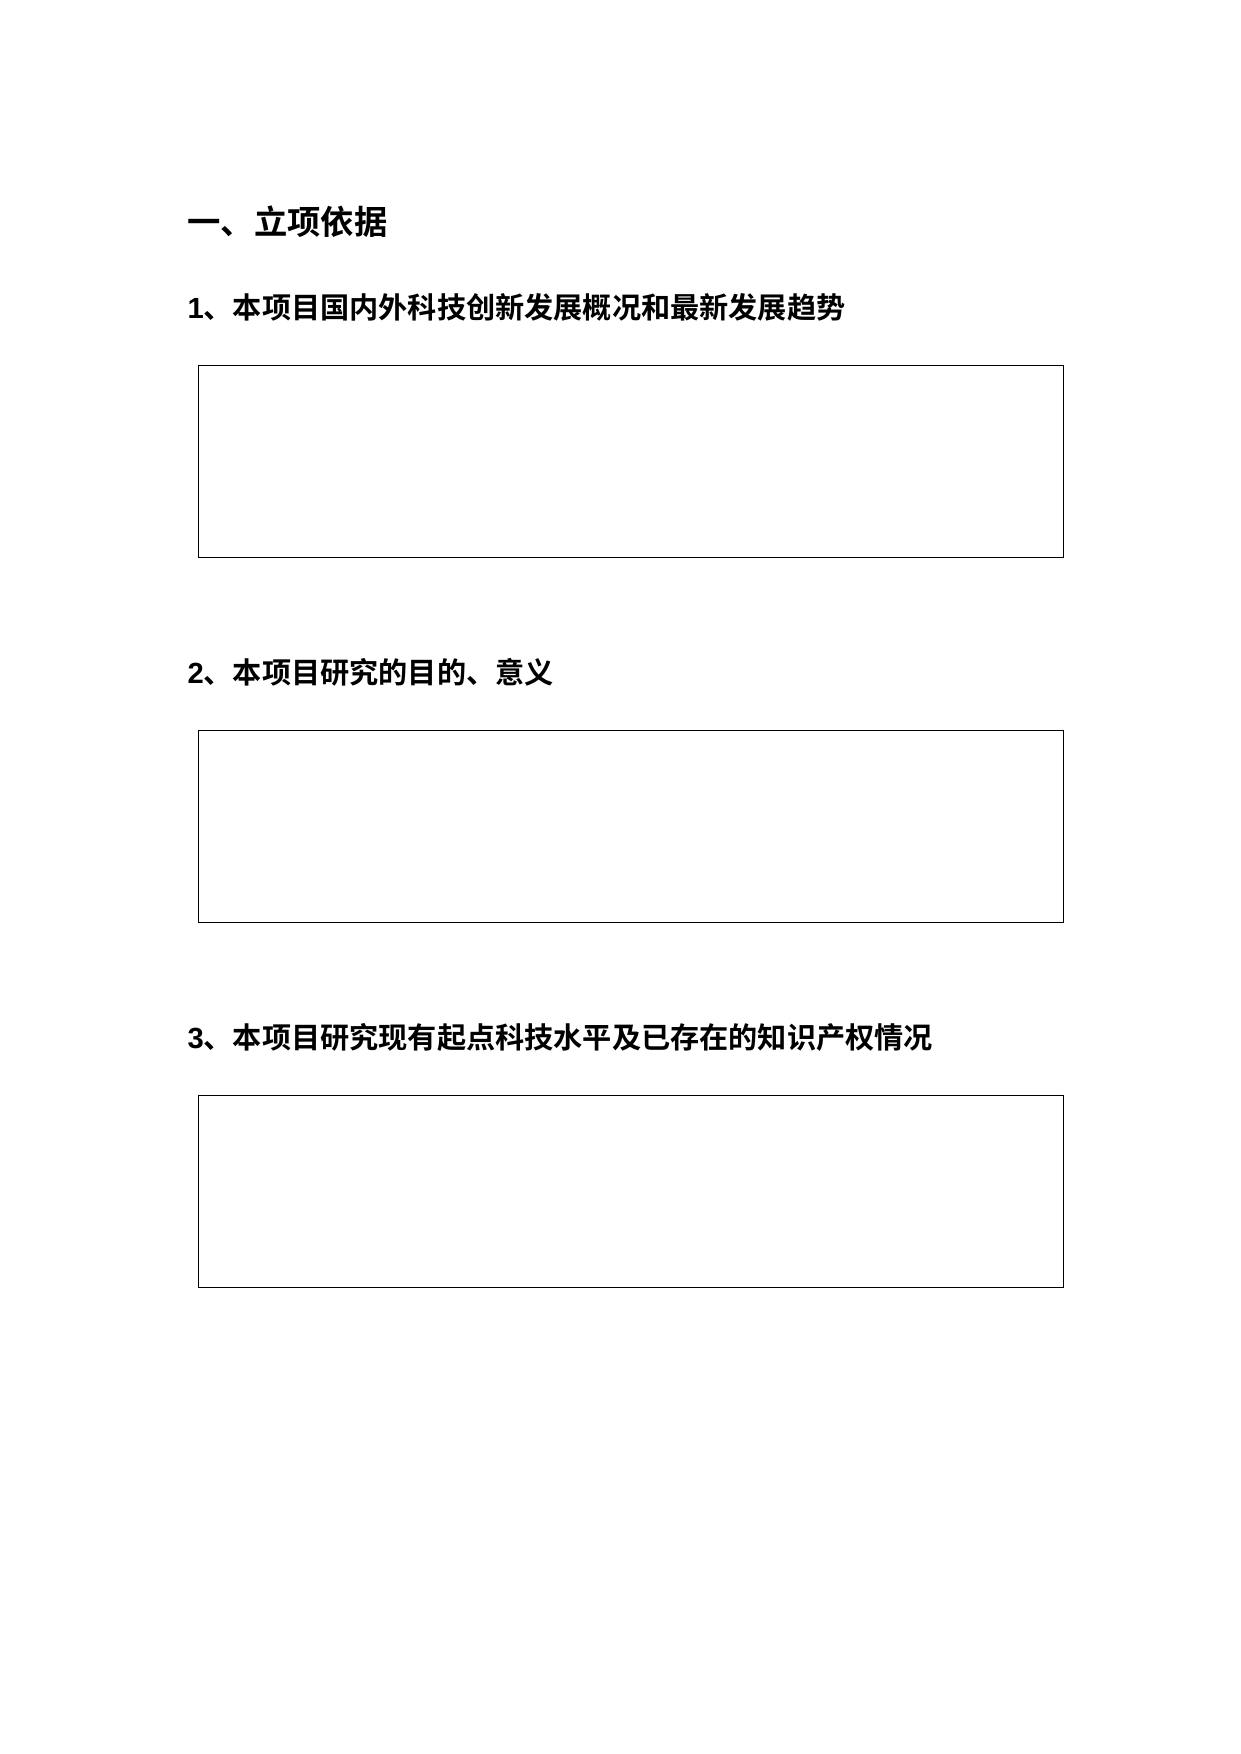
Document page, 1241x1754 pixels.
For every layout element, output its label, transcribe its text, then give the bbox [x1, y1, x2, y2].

subtitle 1、本项目国内外科技创新发展概况和最新发展趋势（文档标题） [187, 284, 1053, 327]
subtitle 3、本项目研究现有起点科技水平及已存在的知识产权情况 [187, 1014, 1053, 1057]
subtitle 一、立项依据（文档标题） [187, 196, 1053, 244]
subtitle 2、本项目研究的目的、意义（文档标题） [187, 649, 1053, 692]
